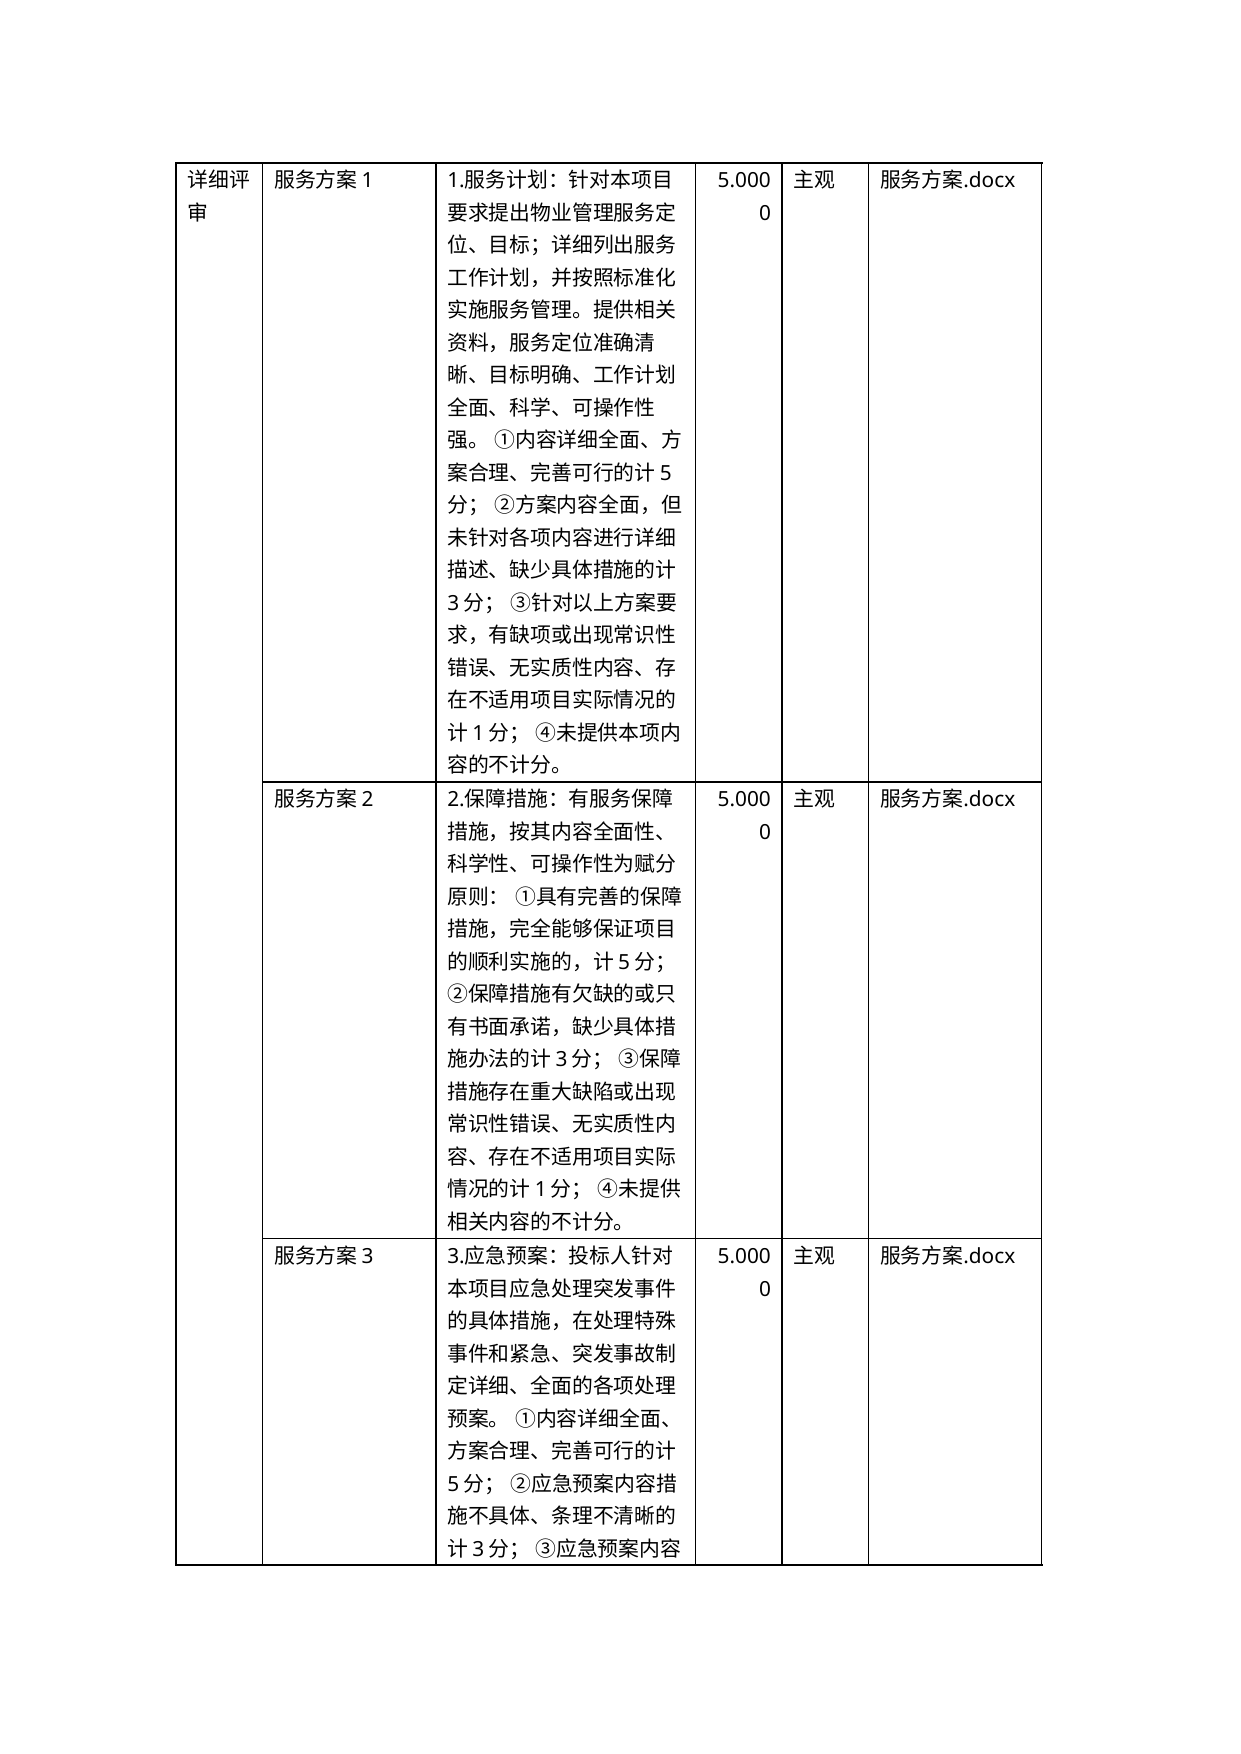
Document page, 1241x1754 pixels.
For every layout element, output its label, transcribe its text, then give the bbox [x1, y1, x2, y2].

table_cell 5.0000 [696, 1239, 781, 1564]
table_cell 服务方案.docx [869, 164, 1041, 781]
table_cell 服务方案.docx [869, 1239, 1041, 1564]
table_cell 服务方案1 [263, 164, 435, 781]
table_cell 服务方案.docx [869, 783, 1041, 1238]
table_cell 2.保障措施：有服务保障措施，按其内容全面性、科学性、可操作性为赋分原则： ①具有完善的保障措施，完全能够保证项目的顺利实施的，计5分； ②保障措施有欠缺的或只有书面承诺，缺少具体措施办法的计3分； ③保障措施存在重大缺陷或出现常识性错误、无实质性内容、存在不适用项目实际情况的计1分； ④未提供相关内容的不计分。 [437, 783, 695, 1238]
table_cell 服务方案2 [263, 783, 435, 1238]
table_cell 5.0000 [696, 783, 781, 1238]
table_cell 5.0000 [696, 164, 781, 781]
table_cell 主观 [783, 783, 868, 1238]
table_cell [437, 1239, 695, 1564]
table_cell 1.服务计划：针对本项目要求提出物业管理服务定位、目标；详细列出服务工作计划，并按照标准化实施服务管理。提供相关资料，服务定位准确清晰、目标明确、工作计划全面、科学、可操作性强。 ①内容详细全面、方案合理、完善可行的计5分； ②方案内容全面，但未针对各项内容进行详细描述、缺少具体措施的计3分； ③针对以上方案要求，有缺项或出现常识性错误、无实质性内容、存在不适用项目实际情况的计1分； ④未提供本项内容的不计分。 [437, 164, 695, 781]
table_cell 详细评审 [177, 164, 262, 1564]
table_cell 主观 [783, 1239, 868, 1564]
table_cell 服务方案3 [263, 1239, 435, 1564]
table_cell 主观 [783, 164, 868, 781]
